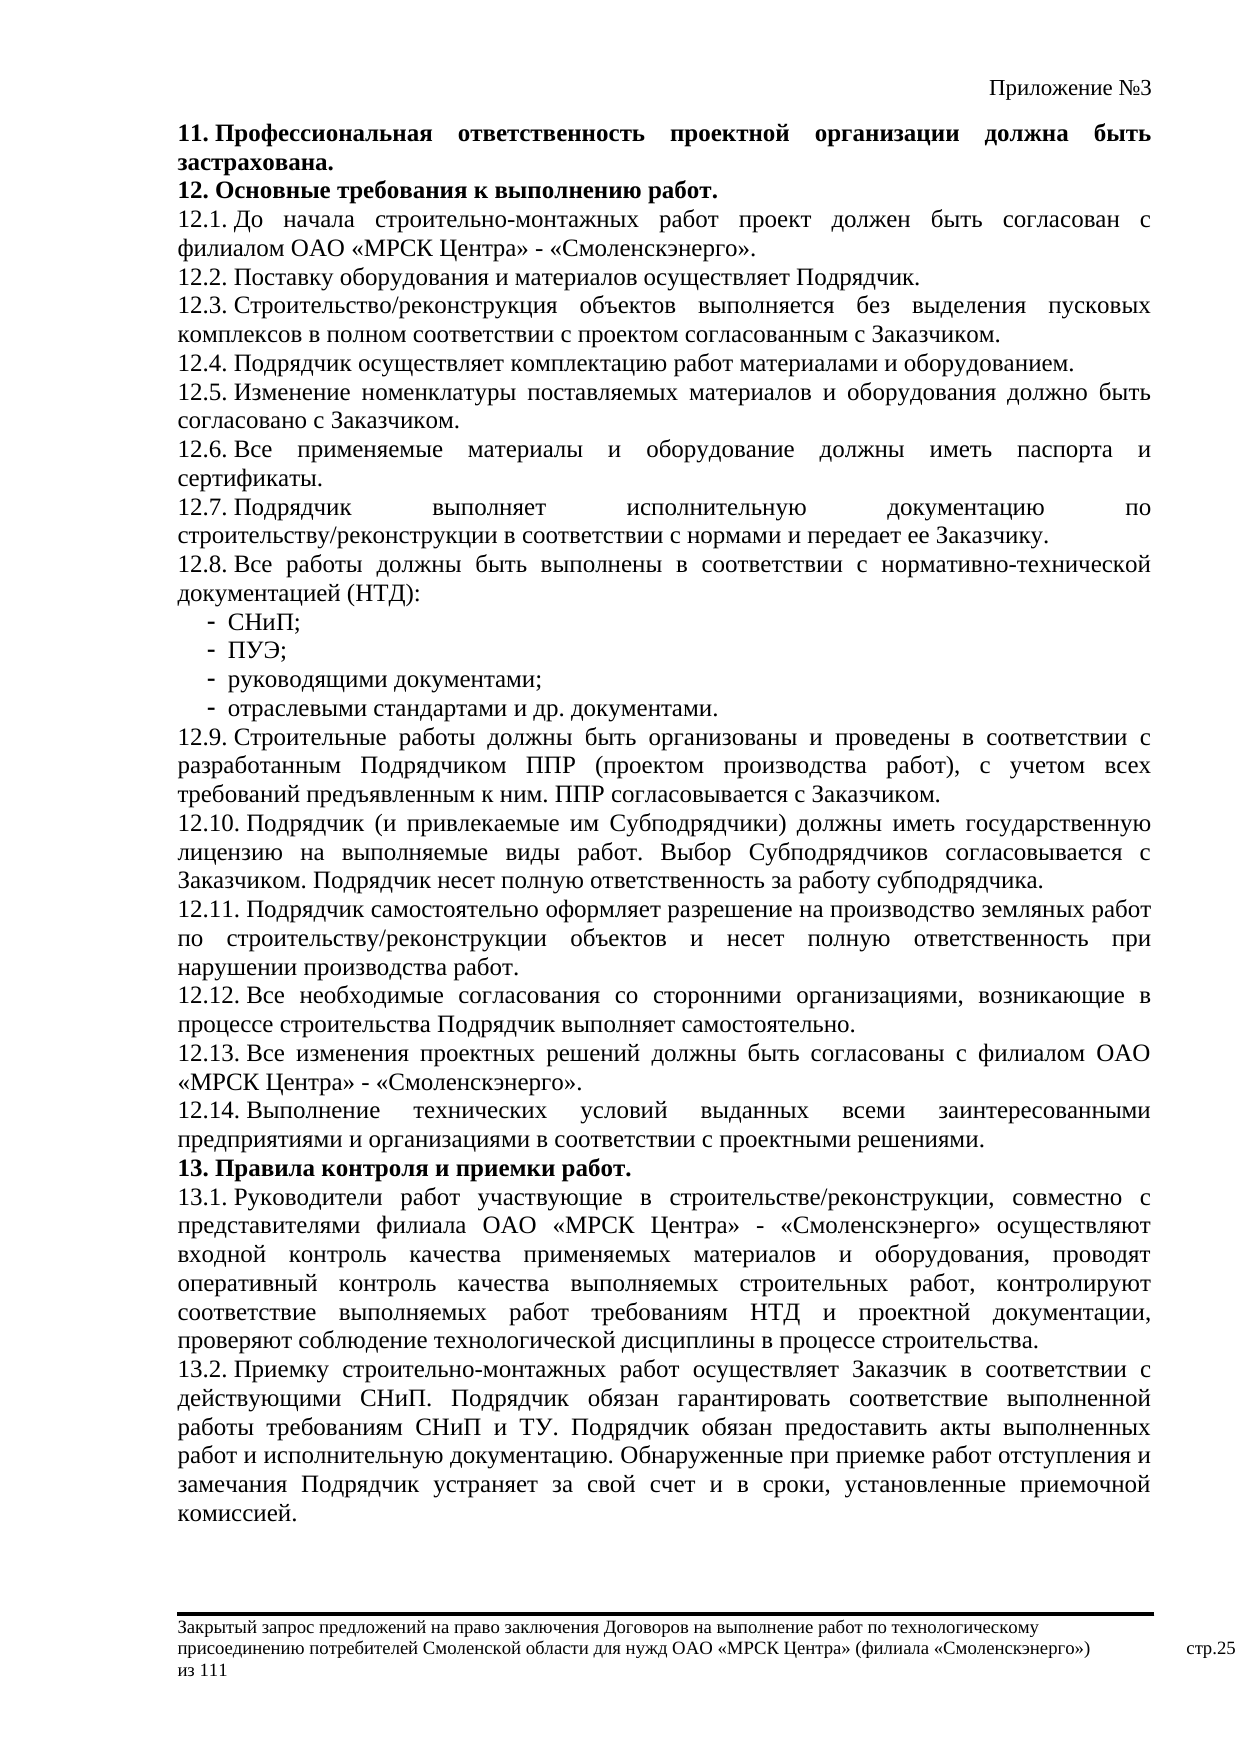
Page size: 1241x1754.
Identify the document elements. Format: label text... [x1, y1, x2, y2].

list отраслевыми стандартами и др. документами. [177, 693, 1152, 722]
list ПУЭ; [177, 636, 1152, 664]
list Строительство/реконструкция объектов выполняется без выделения пусковых комплексов в полном соответствии с проектом согласованным с Заказчиком. [177, 291, 1152, 348]
list Подрядчик самостоятельно оформляет разрешение на производство земляных работ по строительству/реконструкции объектов и несет полную ответственность при нарушении производства работ. [177, 894, 1152, 981]
list Все необходимые согласования со сторонними организациями, возникающие в процессе строительства Подрядчик выполняет самостоятельно. [177, 981, 1152, 1038]
list Все применяемые материалы и оборудование должны иметь паспорта и сертификаты. [177, 434, 1152, 492]
list Подрядчик (и привлекаемые им Субподрядчики) должны иметь государственную лицензию на выполняемые виды работ. Выбор Субподрядчиков согласовывается с Заказчиком. Подрядчик несет полную ответственность за работу субподрядчика. [177, 808, 1152, 894]
list Выполнение технических условий выданных всеми заинтересованными предприятиями и организациями в соответствии с проектными решениями. [177, 1096, 1152, 1153]
list Все работы должны быть выполнены в соответствии с нормативно-технической документацией (НТД): [177, 549, 1152, 607]
list Изменение номенклатуры поставляемых материалов и оборудования должно быть согласовано с Заказчиком. [177, 377, 1152, 434]
list Подрядчик осуществляет комплектацию работ материалами и оборудованием. [177, 348, 1152, 377]
list Строительные работы должны быть организованы и проведены в соответствии с разработанным Подрядчиком ППР (проектом производства работ), с учетом всех требований предъявленным к ним. ППР согласовывается с Заказчиком. [177, 722, 1152, 808]
list руководящими документами; [177, 664, 1152, 693]
list Все изменения проектных решений должны быть согласованы с филиалом ОАО «МРСК Центра» - «Смоленскэнерго». [177, 1038, 1152, 1096]
list Основные требования к выполнению работ. [177, 176, 1152, 204]
list СНиП; [177, 607, 1152, 636]
list Руководители работ участвующие в строительстве/реконструкции, совместно с представителями филиала ОАО «МРСК Центра» - «Смоленскэнерго» осуществляют входной контроль качества применяемых материалов и оборудования, проводят оперативный контроль качества выполняемых строительных работ, контролируют соответствие выполняемых работ требованиям НТД и проектной документации, проверяют соблюдение технологической дисциплины в процессе строительства. [177, 1182, 1152, 1354]
list Приемку строительно-монтажных работ осуществляет Заказчик в соответствии с действующими СНиП. Подрядчик обязан гарантировать соответствие выполненной работы требованиям СНиП и ТУ. Подрядчик обязан предоставить акты выполненных работ и исполнительную документацию. Обнаруженные при приемке работ отступления и замечания Подрядчик устраняет за свой счет и в сроки, установленные приемочной комиссией. [177, 1354, 1152, 1527]
list Подрядчик выполняет исполнительную документацию по строительству/реконструкции в соответствии с нормами и передает ее Заказчику. [177, 492, 1152, 549]
list Правила контроля и приемки работ. [177, 1153, 1152, 1182]
list До начала строительно-монтажных работ проект должен быть согласован с филиалом ОАО «МРСК Центра» - «Смоленскэнерго». [177, 204, 1152, 262]
list Профессиональная ответственность проектной организации должна быть застрахована. [177, 118, 1152, 176]
list Поставку оборудования и материалов осуществляет Подрядчик. [177, 262, 1152, 291]
